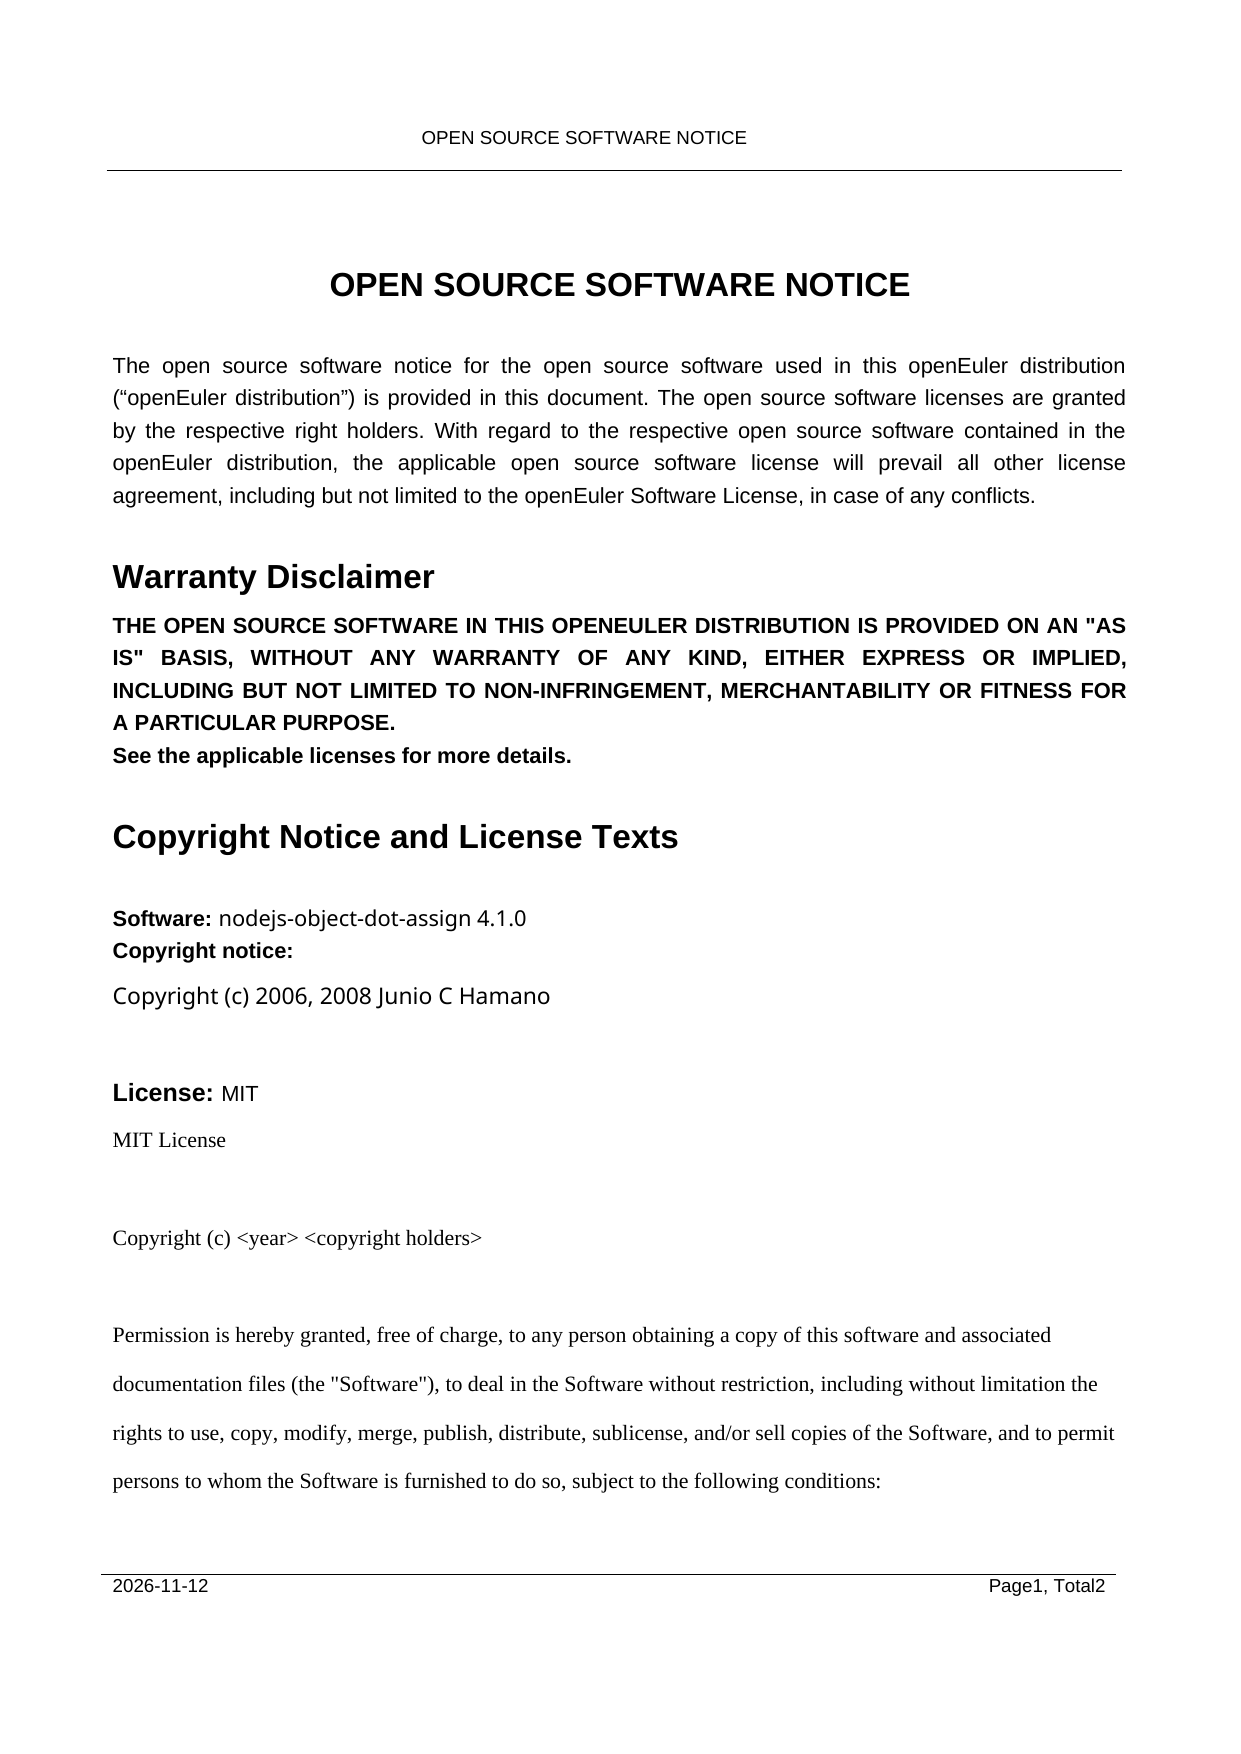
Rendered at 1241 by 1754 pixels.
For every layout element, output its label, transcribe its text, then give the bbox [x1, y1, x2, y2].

text Warranty Disclaimer [112, 544, 1128, 609]
text License: MIT [112, 1077, 1128, 1109]
text Copyright notice: [112, 934, 1128, 966]
text Software: nodejs-object-dot-assign 4.1.0 [112, 901, 1128, 934]
text The open source software notice for the open source software used in this openEuler distribution (“openEuler distribution”) is provided in this document. The open source software licenses are granted by the respective right holders. With regard to the respective open source software contained in the openEuler distribution, the applicable open source software license will prevail all other license agreement, including but not limited to the openEuler Software License, in case of any conflicts. [112, 349, 1128, 511]
text THE OPEN SOURCE SOFTWARE IN THIS OPENEULER DISTRIBUTION IS PROVIDED ON AN "AS IS" BASIS, WITHOUT ANY WARRANTY OF ANY KIND, EITHER EXPRESS OR IMPLIED, INCLUDING BUT NOT LIMITED TO NON-INFRINGEMENT, MERCHANTABILITY OR FITNESS FOR A PARTICULAR PURPOSE. See the applicable licenses for more details. [112, 609, 1128, 771]
text Copyright Notice and License Texts [112, 804, 1128, 869]
text Copyright (c) 2006, 2008 Junio C Hamano [112, 979, 1128, 1060]
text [112, 1123, 1128, 1497]
text OPEN SOURCE SOFTWARE NOTICE [112, 251, 1128, 316]
